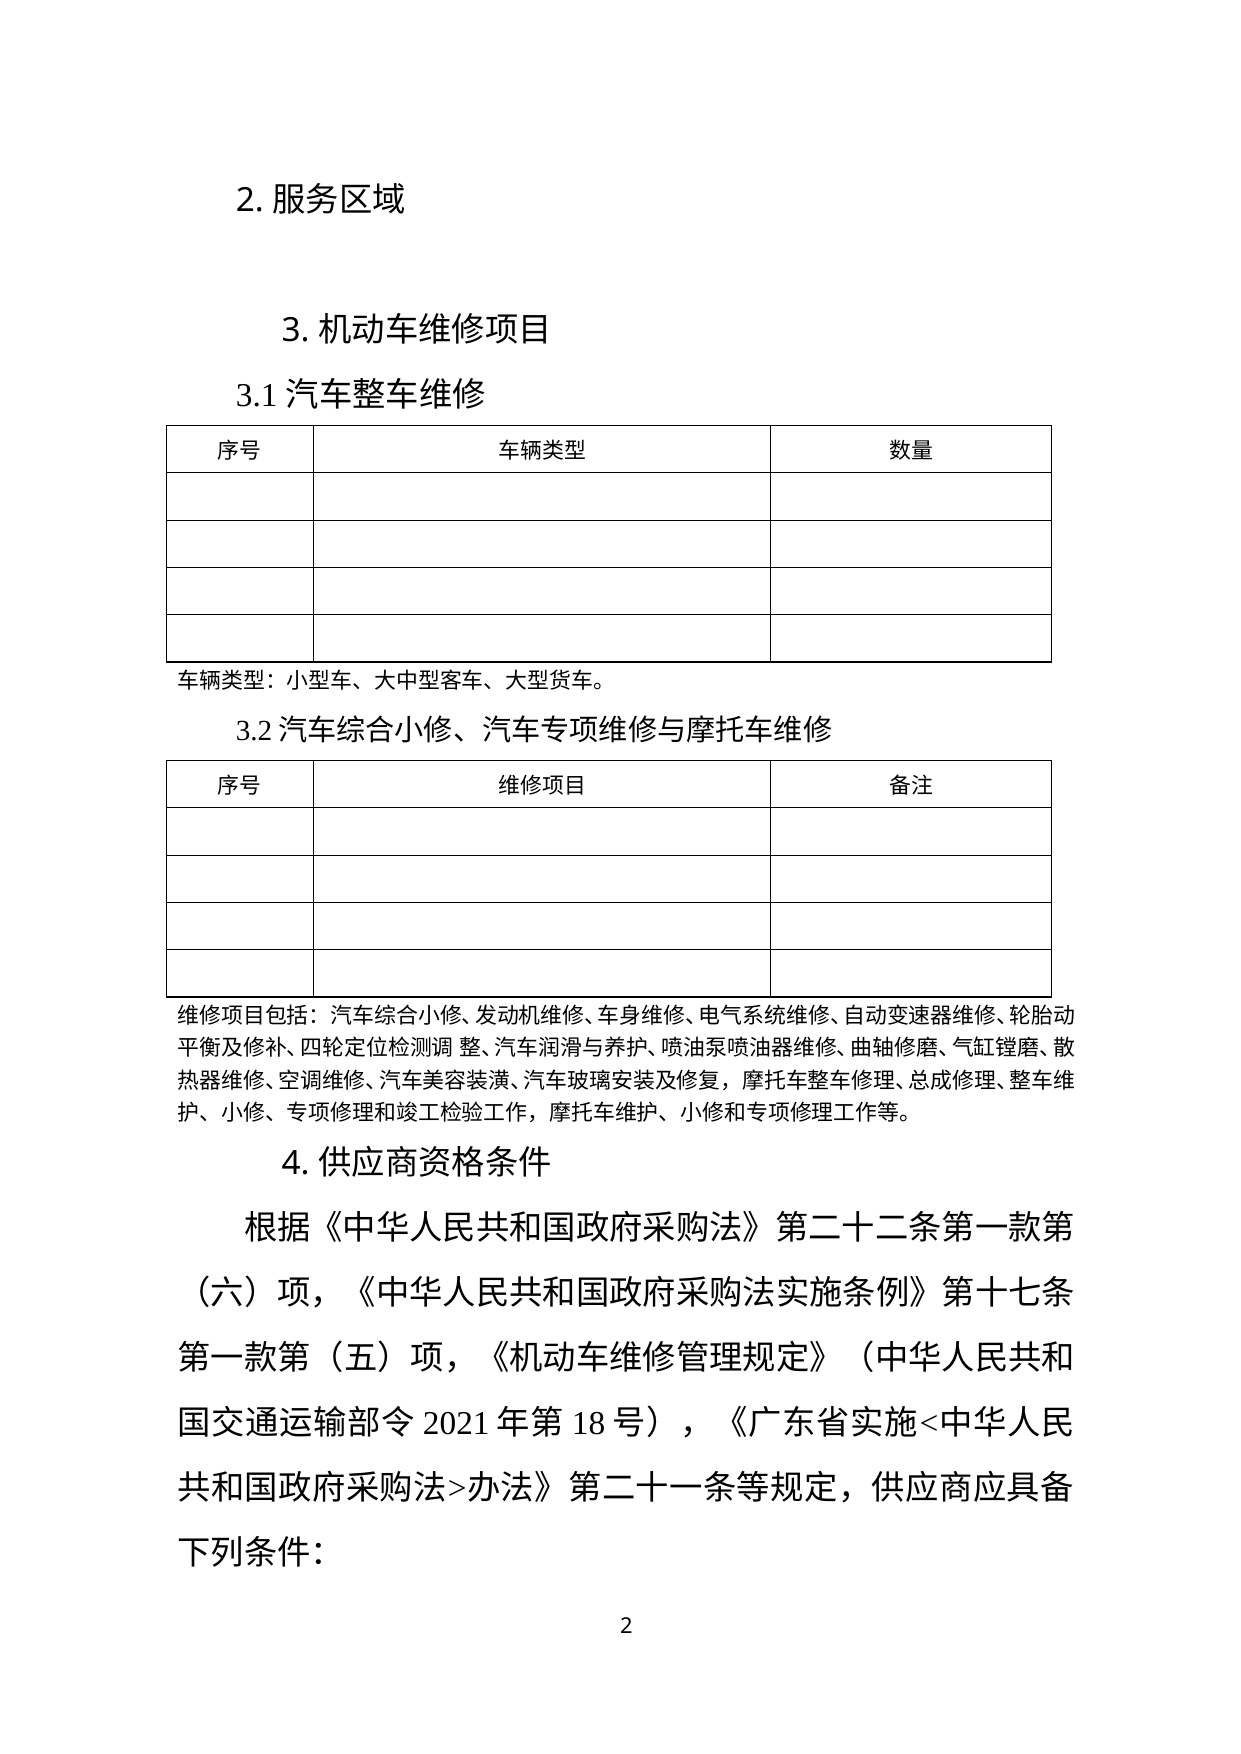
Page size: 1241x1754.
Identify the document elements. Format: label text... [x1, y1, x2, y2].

table_cell [167, 856, 313, 902]
table_cell [314, 856, 770, 902]
table_cell [314, 615, 770, 661]
table_header 数量 [771, 426, 1051, 472]
table_cell [167, 903, 313, 949]
table_cell [771, 615, 1051, 661]
table_cell [771, 950, 1051, 996]
table_cell [167, 568, 313, 614]
table_cell [314, 473, 770, 519]
table_cell [314, 903, 770, 949]
table_header 车辆类型 [314, 426, 770, 472]
text 维修项目包括：汽车综合小修、发动机维修、车身维修、电气系统维修、自动变速器维修、轮胎动平衡及修补、四轮定位检测调 整、汽车润滑与养护、喷油泵喷油器维修、曲轴修磨、气缸镗磨、散热器维修、空调维修、汽车美容装潢、汽车玻璃安装及修复，摩托车整车修理、总成修理、整车维护、小修、专项修理和竣工检验工作，摩托车维护、小修和专项修理工作等。 [177, 997, 1075, 1127]
table_header 备注 [771, 761, 1051, 807]
table_cell [167, 950, 313, 996]
table_cell [167, 473, 313, 519]
table_cell [314, 808, 770, 854]
text 车辆类型：小型车、大中型客车、大型货车。 [177, 662, 1075, 695]
table_cell [771, 568, 1051, 614]
text 根据《中华人民共和国政府采购法》第二十二条第一款第（六）项，《中华人民共和国政府采购法实施条例》第十七条第一款第（五）项，《机动车维修管理规定》（中华人民共和国交通运输部令2021年第18号），《广东省实施<中华人民共和国政府采购法>办法》第二十一条等规定，供应商应具备下列条件： [177, 1192, 1075, 1582]
table_cell [167, 615, 313, 661]
table_cell [771, 473, 1051, 519]
table_cell [167, 521, 313, 567]
table_cell [167, 808, 313, 854]
table_cell [314, 521, 770, 567]
table_header 序号 [167, 761, 313, 807]
subtitle 供应商资格条件 [177, 1127, 1075, 1192]
table_cell [771, 808, 1051, 854]
table_cell [314, 568, 770, 614]
table_header 维修项目 [314, 761, 770, 807]
subtitle 服务区域 [177, 165, 1075, 230]
subtitle 机动车维修项目 [177, 295, 1075, 360]
table_cell [771, 903, 1051, 949]
table_cell [314, 950, 770, 996]
table_header 序号 [167, 426, 313, 472]
table_cell [771, 856, 1051, 902]
text 3.2汽车综合小修、汽车专项维修与摩托车维修 [177, 695, 1075, 760]
table_cell [771, 521, 1051, 567]
list 汽车整车维修 [177, 360, 1075, 425]
